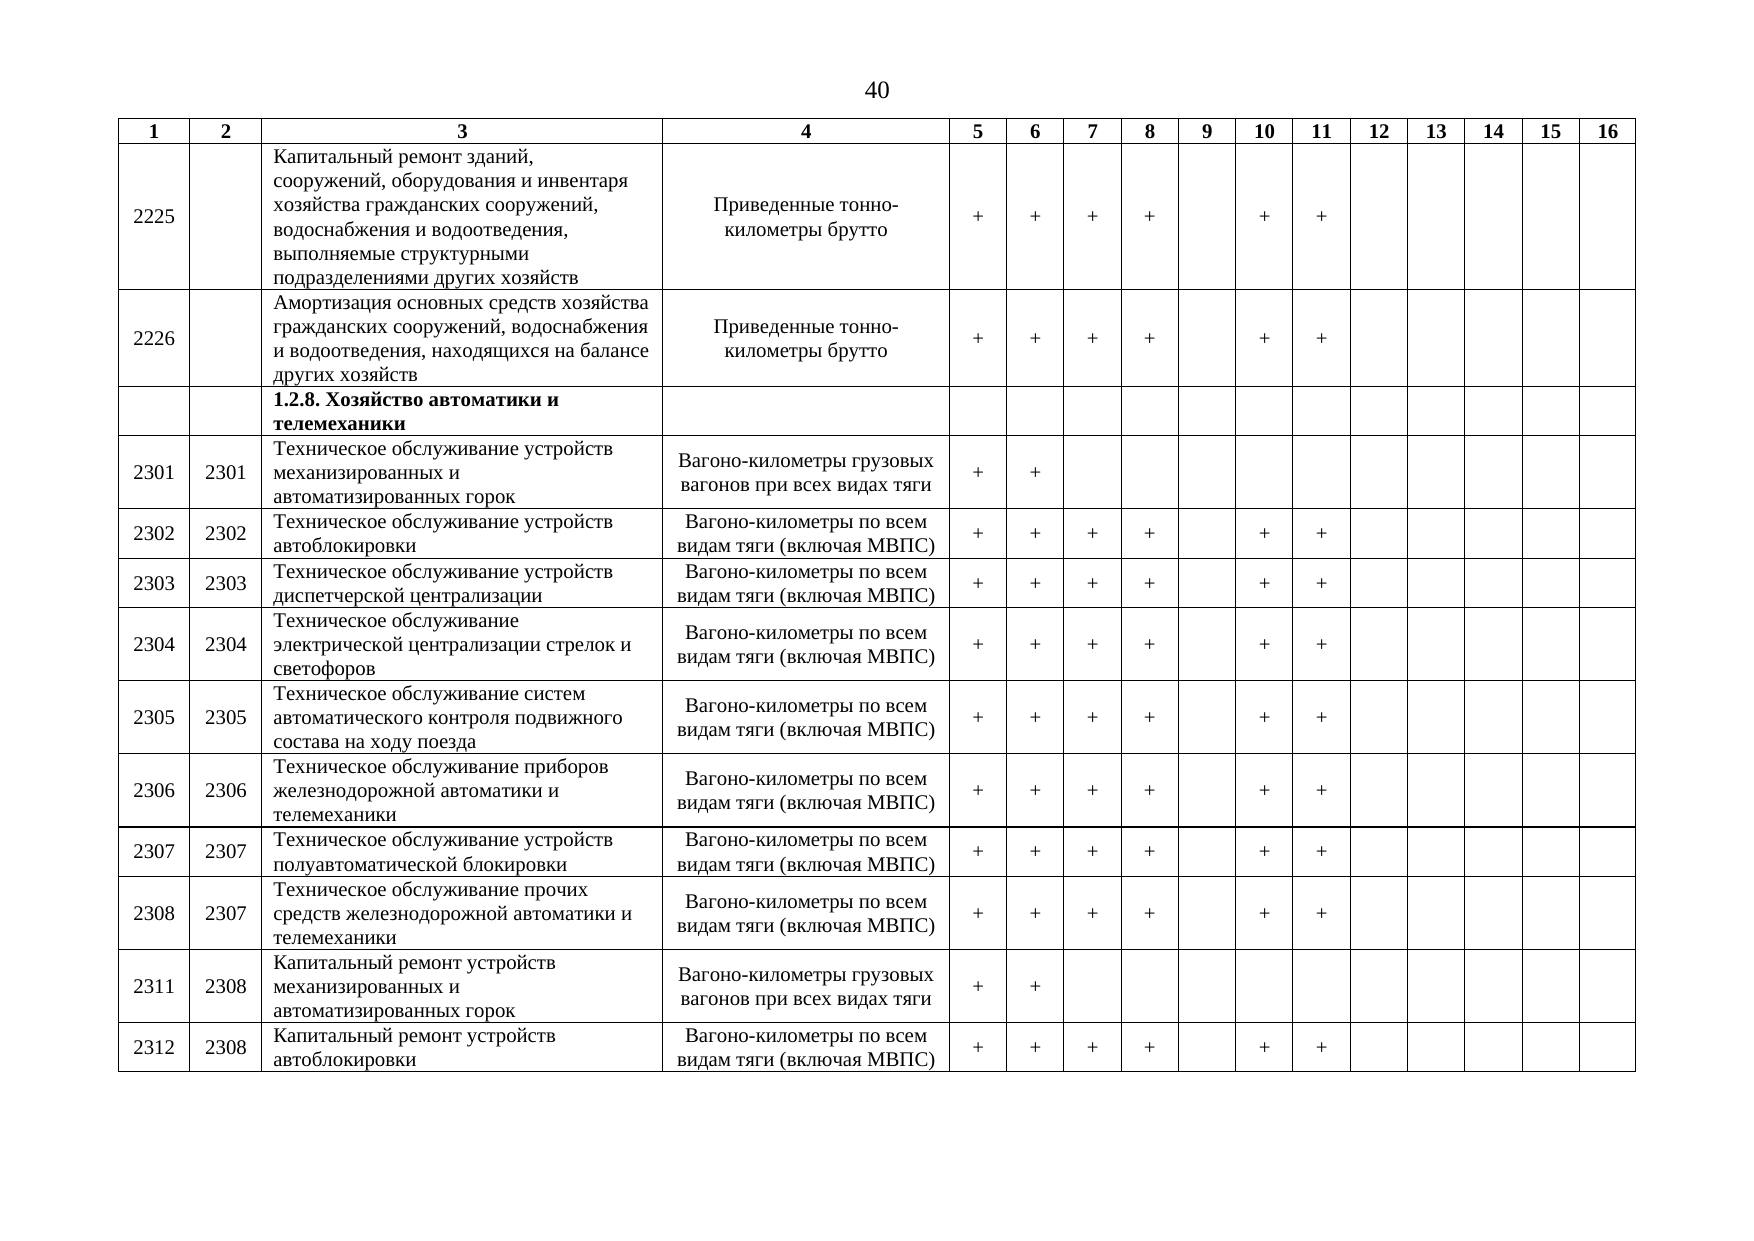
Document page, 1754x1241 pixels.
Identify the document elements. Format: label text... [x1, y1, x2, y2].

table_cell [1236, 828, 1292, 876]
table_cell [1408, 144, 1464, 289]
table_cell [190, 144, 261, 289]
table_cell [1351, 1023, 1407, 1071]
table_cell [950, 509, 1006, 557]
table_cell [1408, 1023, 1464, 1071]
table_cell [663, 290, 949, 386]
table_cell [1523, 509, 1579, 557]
table_header 3 [262, 119, 662, 143]
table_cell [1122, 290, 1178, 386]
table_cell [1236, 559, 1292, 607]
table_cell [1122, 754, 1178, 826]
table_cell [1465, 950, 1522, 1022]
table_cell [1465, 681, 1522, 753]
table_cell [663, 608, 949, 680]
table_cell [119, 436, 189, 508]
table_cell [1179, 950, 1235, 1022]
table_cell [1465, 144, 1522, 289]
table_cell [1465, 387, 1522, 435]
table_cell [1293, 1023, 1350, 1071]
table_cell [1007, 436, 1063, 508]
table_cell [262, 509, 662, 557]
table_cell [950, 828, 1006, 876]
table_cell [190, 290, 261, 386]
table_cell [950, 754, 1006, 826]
table_header 7 [1064, 119, 1121, 143]
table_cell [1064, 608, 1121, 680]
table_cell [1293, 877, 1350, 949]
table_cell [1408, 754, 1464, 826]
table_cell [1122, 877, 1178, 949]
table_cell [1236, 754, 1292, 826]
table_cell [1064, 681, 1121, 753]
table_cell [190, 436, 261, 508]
table_header 14 [1465, 119, 1522, 143]
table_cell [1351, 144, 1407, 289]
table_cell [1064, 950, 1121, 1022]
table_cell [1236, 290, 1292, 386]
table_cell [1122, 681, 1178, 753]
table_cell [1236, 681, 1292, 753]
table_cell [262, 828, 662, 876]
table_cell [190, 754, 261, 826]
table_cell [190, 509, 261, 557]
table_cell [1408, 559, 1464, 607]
table_header 9 [1179, 119, 1235, 143]
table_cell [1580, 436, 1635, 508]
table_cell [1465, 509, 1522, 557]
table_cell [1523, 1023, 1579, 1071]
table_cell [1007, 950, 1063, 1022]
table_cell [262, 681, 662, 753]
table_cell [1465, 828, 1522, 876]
table_header 6 [1007, 119, 1063, 143]
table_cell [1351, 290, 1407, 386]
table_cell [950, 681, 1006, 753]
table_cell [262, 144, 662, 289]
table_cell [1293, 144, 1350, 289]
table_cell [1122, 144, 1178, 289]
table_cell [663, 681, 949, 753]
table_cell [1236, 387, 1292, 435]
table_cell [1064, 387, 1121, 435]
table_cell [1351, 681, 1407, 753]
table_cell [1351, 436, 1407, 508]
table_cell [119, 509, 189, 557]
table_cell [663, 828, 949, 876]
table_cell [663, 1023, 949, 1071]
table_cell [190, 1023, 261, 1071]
table_header 12 [1351, 119, 1407, 143]
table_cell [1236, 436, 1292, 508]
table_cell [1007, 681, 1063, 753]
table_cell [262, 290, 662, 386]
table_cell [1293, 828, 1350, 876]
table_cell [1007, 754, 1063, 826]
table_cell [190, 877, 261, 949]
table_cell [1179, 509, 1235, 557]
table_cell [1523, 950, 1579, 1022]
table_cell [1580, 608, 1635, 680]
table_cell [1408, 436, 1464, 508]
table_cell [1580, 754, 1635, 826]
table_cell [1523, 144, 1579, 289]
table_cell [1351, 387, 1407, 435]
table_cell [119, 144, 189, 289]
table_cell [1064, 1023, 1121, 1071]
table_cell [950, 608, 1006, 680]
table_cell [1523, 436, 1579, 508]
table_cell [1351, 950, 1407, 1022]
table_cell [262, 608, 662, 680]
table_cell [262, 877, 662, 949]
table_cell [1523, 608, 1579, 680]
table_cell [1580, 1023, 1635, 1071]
table_header 5 [950, 119, 1006, 143]
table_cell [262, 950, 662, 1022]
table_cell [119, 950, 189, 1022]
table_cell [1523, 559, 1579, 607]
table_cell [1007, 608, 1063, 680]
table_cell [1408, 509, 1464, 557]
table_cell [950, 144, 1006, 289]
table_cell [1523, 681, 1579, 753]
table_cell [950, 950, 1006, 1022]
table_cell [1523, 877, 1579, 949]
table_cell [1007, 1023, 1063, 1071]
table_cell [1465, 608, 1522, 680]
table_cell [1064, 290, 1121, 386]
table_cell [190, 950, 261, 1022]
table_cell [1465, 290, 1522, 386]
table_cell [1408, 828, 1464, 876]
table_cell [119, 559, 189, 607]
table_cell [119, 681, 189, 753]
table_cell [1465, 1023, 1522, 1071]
table_header 2 [190, 119, 261, 143]
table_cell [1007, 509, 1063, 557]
table_header 15 [1523, 119, 1579, 143]
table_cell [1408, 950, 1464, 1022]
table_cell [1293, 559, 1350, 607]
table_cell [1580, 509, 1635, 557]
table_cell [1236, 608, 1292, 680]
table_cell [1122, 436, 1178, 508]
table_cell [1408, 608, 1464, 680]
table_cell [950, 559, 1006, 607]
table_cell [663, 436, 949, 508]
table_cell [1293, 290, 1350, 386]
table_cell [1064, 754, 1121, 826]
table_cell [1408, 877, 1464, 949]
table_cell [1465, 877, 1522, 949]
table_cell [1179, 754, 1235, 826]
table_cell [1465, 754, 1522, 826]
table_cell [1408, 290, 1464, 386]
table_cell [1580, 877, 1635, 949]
table_header 4 [663, 119, 949, 143]
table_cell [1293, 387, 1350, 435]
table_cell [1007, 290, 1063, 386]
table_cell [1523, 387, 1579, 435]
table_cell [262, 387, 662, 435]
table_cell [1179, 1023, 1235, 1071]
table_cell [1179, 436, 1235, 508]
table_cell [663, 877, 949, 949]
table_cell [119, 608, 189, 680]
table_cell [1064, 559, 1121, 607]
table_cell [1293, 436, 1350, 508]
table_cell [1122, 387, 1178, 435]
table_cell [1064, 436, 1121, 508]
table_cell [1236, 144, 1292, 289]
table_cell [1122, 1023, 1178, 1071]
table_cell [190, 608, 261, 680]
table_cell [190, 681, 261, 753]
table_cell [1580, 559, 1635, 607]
table_header 13 [1408, 119, 1464, 143]
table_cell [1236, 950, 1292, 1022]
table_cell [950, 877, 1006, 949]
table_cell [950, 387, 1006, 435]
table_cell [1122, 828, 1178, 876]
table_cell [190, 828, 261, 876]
table_header 10 [1236, 119, 1292, 143]
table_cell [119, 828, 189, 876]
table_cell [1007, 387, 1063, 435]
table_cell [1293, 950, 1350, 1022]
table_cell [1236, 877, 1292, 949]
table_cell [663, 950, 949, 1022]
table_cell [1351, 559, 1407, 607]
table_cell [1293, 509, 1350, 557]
table_header 11 [1293, 119, 1350, 143]
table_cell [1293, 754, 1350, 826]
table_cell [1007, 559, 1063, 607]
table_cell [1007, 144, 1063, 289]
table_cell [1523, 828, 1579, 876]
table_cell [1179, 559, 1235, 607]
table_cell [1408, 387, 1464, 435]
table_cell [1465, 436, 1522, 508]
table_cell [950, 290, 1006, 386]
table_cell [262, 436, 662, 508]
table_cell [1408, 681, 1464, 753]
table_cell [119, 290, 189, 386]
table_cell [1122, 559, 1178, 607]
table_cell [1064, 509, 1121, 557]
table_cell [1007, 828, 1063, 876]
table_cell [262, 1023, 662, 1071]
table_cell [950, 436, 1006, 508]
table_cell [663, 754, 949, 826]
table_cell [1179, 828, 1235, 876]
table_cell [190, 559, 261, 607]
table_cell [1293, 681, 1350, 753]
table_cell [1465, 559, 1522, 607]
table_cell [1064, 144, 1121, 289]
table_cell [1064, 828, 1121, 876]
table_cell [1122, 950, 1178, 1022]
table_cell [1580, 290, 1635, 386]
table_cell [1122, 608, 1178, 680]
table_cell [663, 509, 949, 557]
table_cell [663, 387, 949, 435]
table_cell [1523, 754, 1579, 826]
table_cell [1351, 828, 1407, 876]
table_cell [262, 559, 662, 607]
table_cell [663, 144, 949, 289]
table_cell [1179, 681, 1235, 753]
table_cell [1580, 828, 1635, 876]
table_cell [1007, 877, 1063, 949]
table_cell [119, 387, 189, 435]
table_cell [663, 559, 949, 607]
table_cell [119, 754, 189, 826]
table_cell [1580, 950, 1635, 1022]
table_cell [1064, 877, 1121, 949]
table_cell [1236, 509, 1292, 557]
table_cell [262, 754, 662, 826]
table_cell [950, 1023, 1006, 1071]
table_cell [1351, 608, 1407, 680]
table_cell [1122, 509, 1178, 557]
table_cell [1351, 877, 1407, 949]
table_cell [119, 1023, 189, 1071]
table_header 8 [1122, 119, 1178, 143]
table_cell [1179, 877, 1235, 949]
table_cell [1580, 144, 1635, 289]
table_header 16 [1580, 119, 1635, 143]
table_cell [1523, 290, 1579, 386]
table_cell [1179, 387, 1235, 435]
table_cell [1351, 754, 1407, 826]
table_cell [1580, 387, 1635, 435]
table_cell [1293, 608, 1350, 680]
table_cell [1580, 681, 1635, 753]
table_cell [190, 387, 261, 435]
table_header 1 [119, 119, 189, 143]
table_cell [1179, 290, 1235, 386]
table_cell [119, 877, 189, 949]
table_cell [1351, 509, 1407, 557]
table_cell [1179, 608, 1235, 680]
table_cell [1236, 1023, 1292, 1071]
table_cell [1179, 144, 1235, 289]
